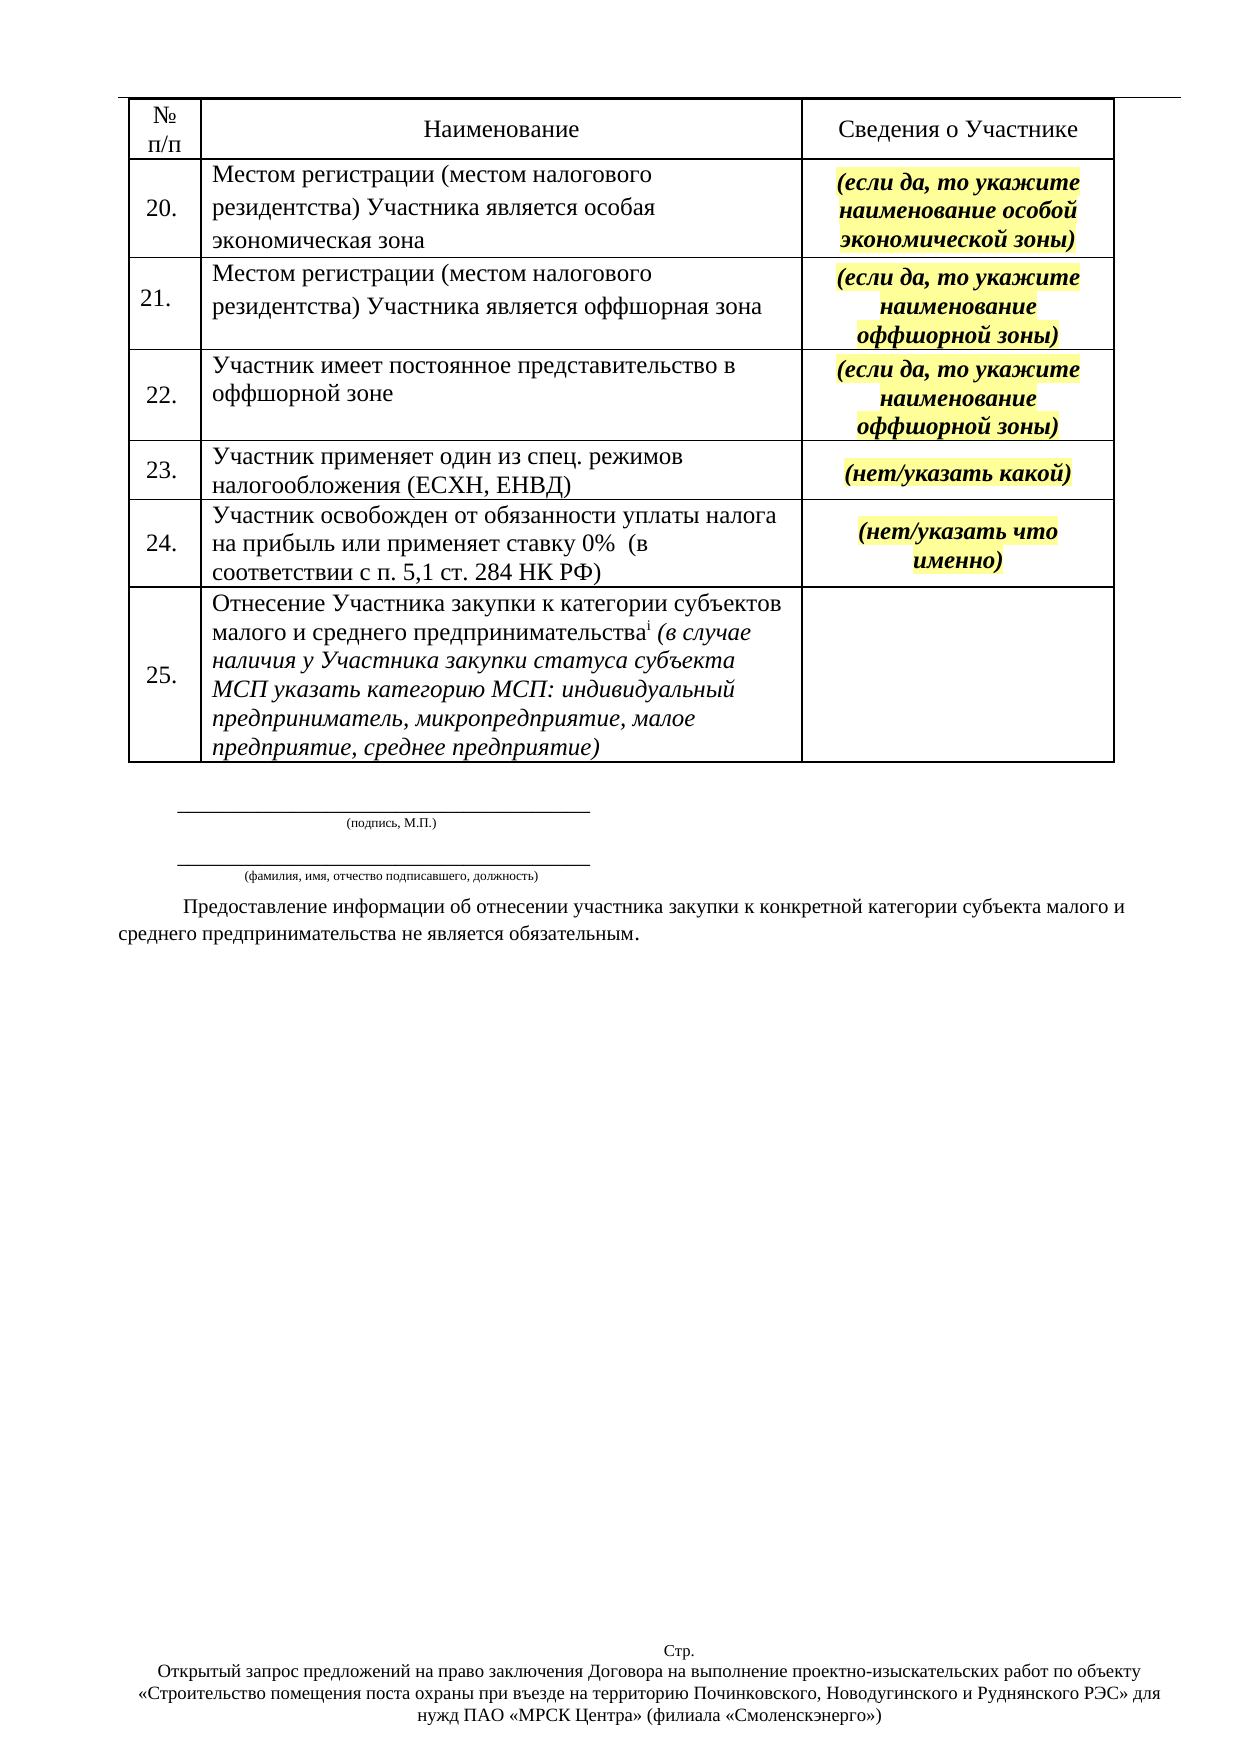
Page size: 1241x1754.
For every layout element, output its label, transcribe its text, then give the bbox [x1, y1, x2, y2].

table_cell (нет/указать что именно) [803, 500, 1113, 586]
table_cell (нет/указать какой) [803, 441, 1113, 499]
table_cell Участник освобожден от обязанности уплаты налога на прибыль или применяет ставку 0% (в соответствии с п. 5,1 ст. 284 НК РФ) [202, 500, 801, 586]
text (фамилия, имя, отчество подписавшего, должность) [118, 868, 605, 894]
table_cell [130, 441, 200, 499]
text Предоставление информации об отнесении участника закупки к конкретной категории субъекта малого и среднего предпринимательства не является обязательным. [118, 894, 1181, 945]
table_cell (если да, то укажите наименование оффшорной зоны) [803, 350, 1113, 440]
table_header Наименование [202, 100, 801, 158]
table_cell Местом регистрации (местом налогового резидентства) Участника является особая экономическая зона [202, 160, 801, 257]
table_cell [803, 588, 1113, 761]
table_header № п/п [130, 100, 200, 158]
table_cell [130, 588, 200, 761]
table_cell (если да, то укажите наименование особой экономической зоны) [803, 160, 1113, 257]
table_cell [130, 258, 200, 349]
table_cell Участник применяет один из спец. режимов налогообложения (ЕСХН, ЕНВД) [202, 441, 801, 499]
table_cell Отнесение Участника закупки к категории субъектов малого и среднего предпринимательства (в случае наличия у Участника закупки статуса субъекта МСП указать категорию МСП: индивидуальный предприниматель, микропредприятие, малое предприятие, среднее предприятие) [202, 588, 801, 761]
table_cell [130, 160, 200, 257]
table_header Сведения о Участнике [803, 100, 1113, 158]
text (подпись, М.П.) [118, 815, 605, 842]
table_cell Участник имеет постоянное представительство в оффшорной зоне [202, 350, 801, 440]
table_cell (если да, то укажите наименование оффшорной зоны) [803, 258, 1113, 349]
table_cell Местом регистрации (местом налогового резидентства) Участника является оффшорная зона [202, 258, 801, 349]
table_cell [130, 350, 200, 440]
text ____________________________________ [118, 842, 605, 868]
text ____________________________________ [118, 789, 605, 815]
table_cell [130, 500, 200, 586]
